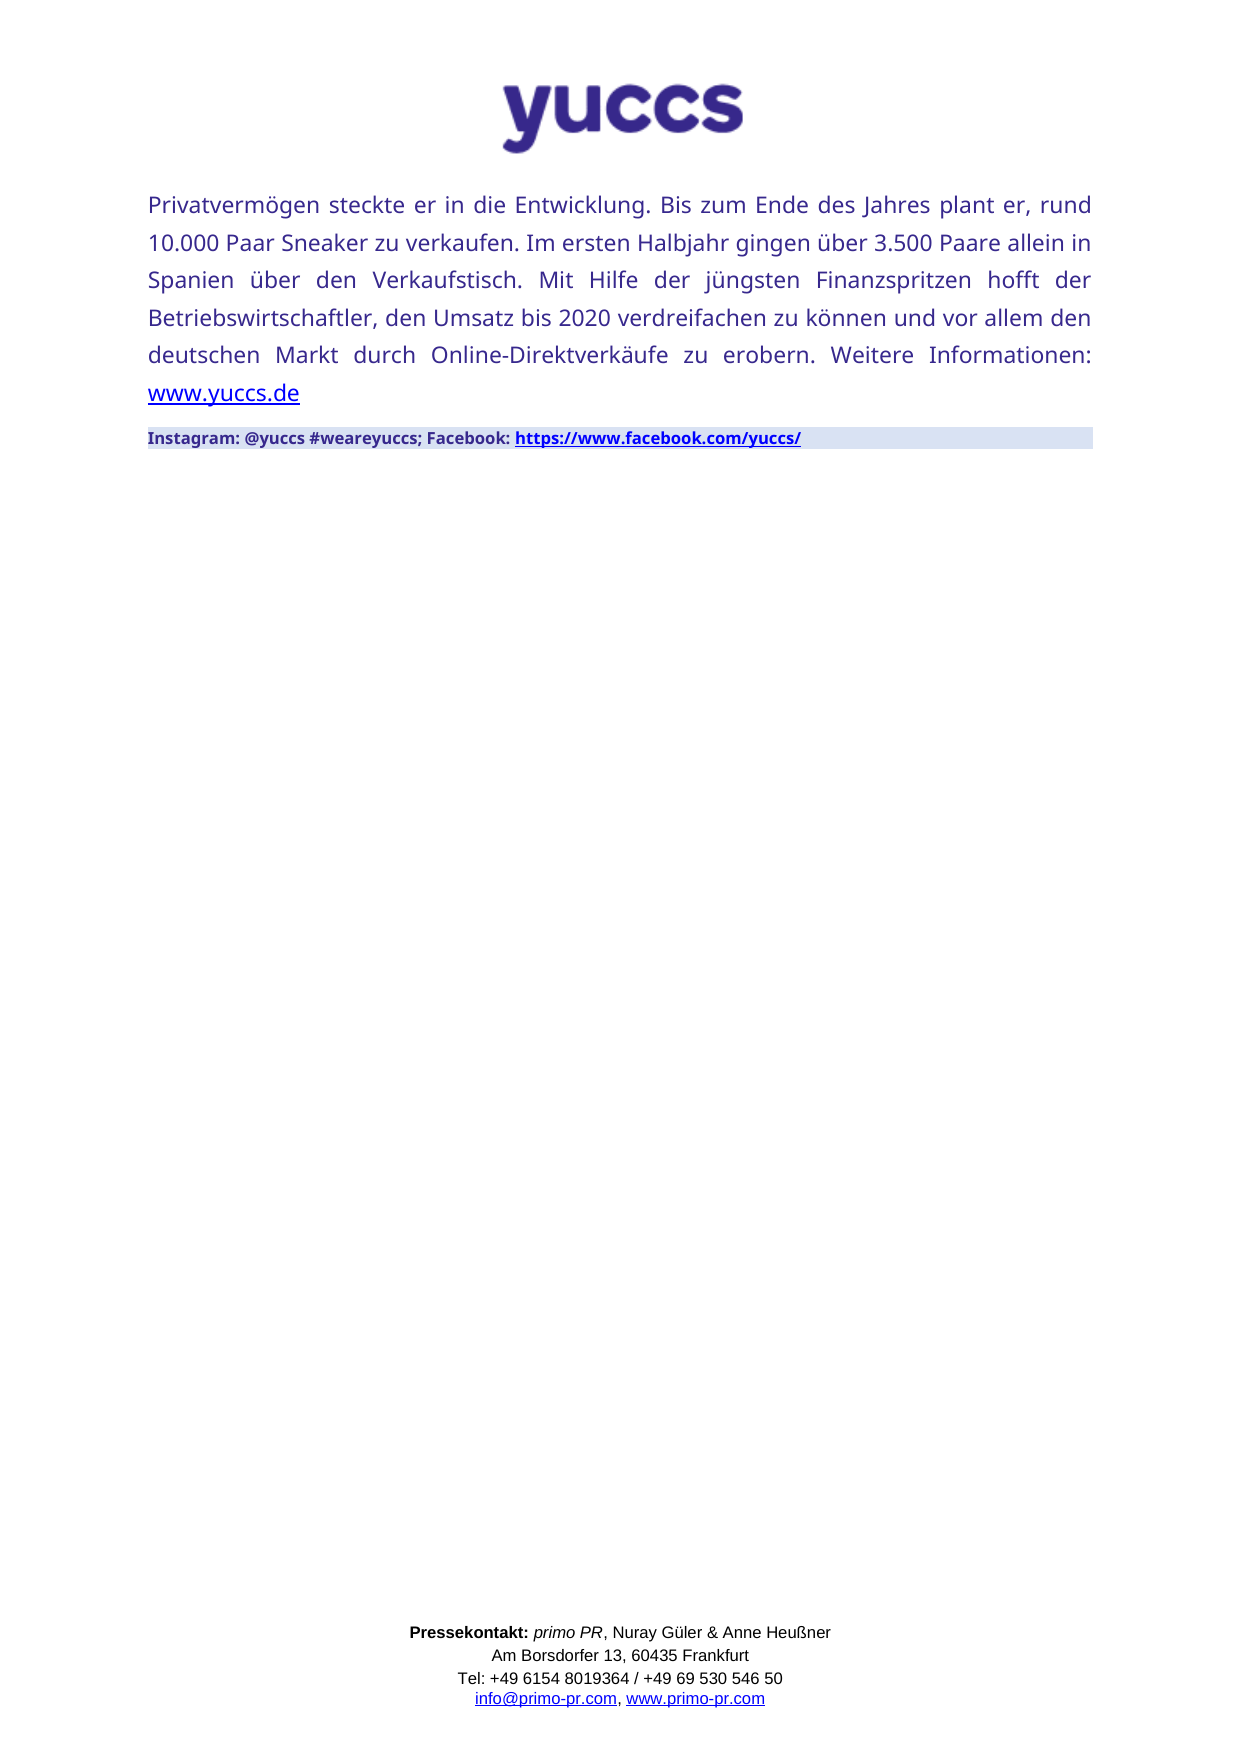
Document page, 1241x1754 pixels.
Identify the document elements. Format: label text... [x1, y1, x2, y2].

text Instagram: @yuccs #weareyuccs; Facebook: https://www.facebook.com/yuccs/ [148, 427, 1093, 449]
picture [483, 73, 757, 160]
